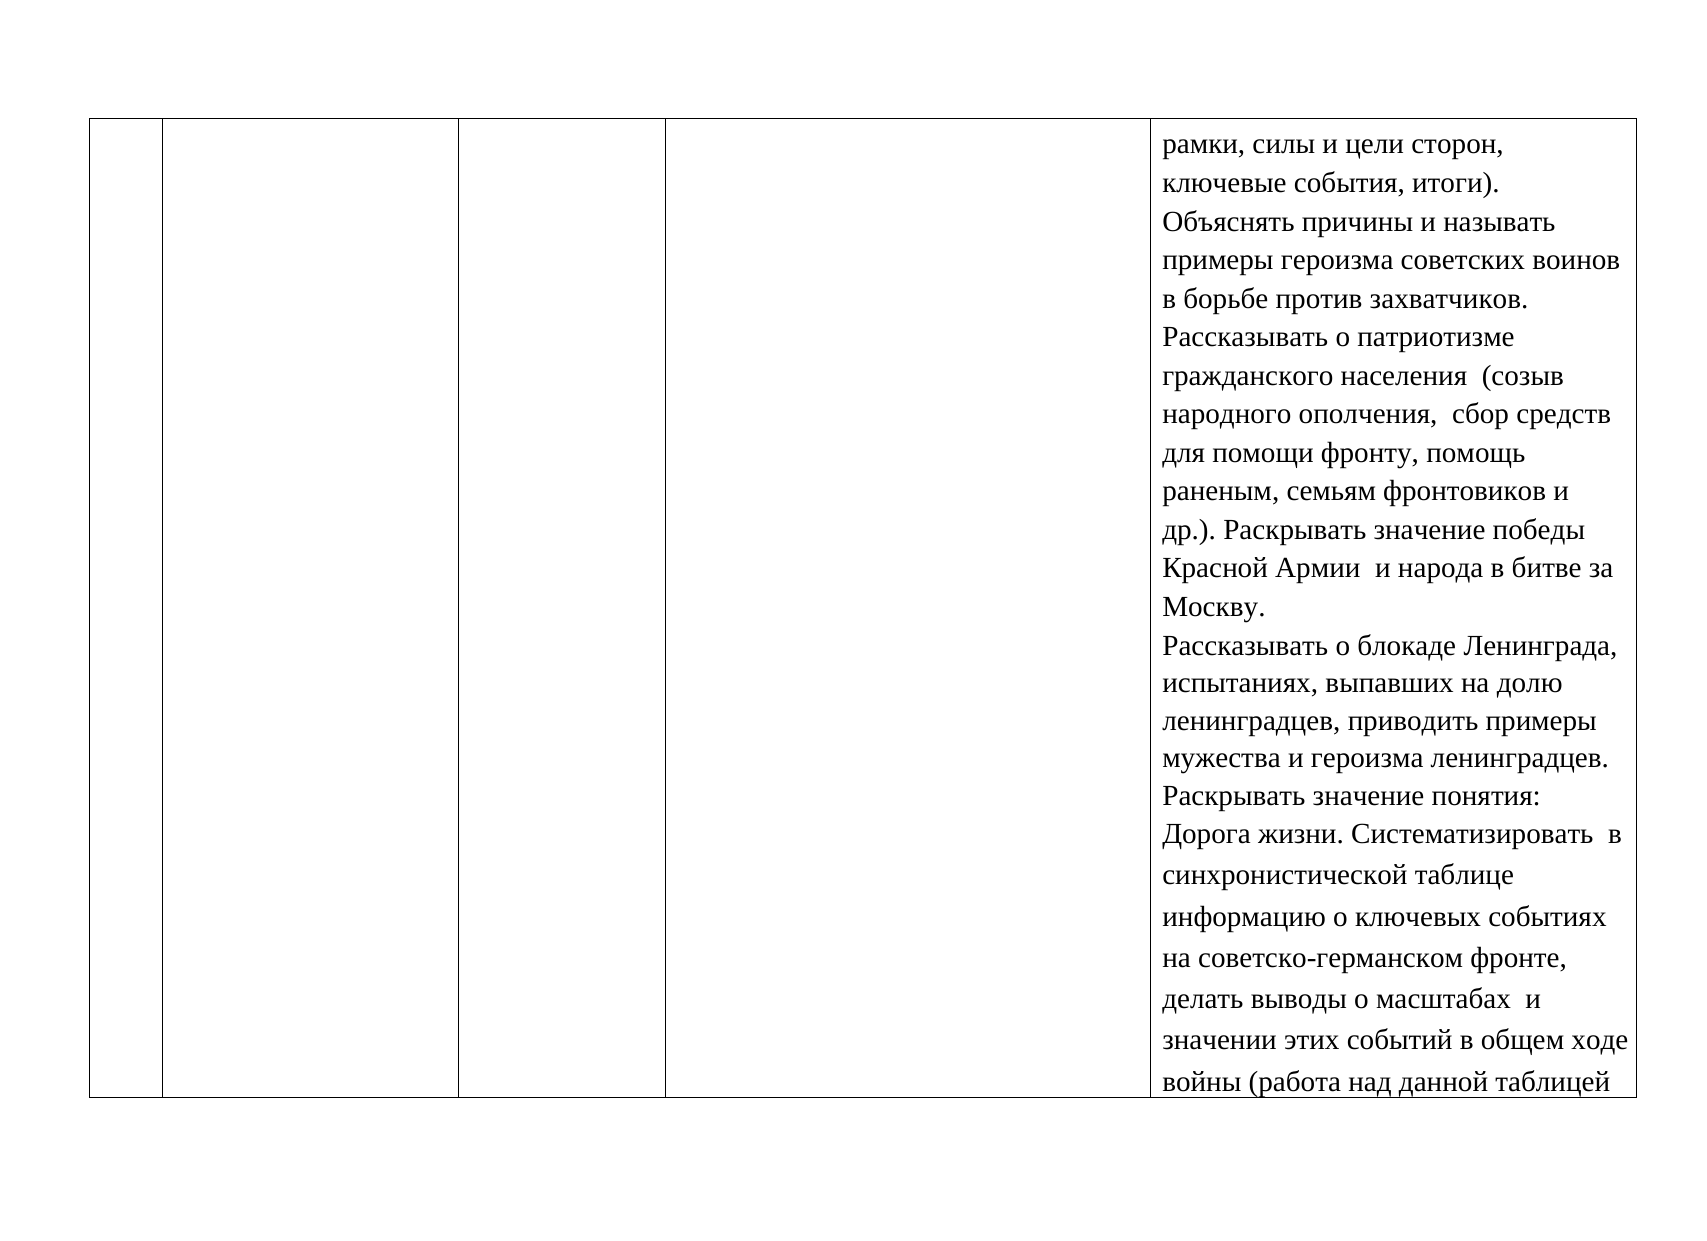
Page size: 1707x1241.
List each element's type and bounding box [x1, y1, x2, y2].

table_cell [459, 119, 665, 1097]
table_cell [90, 119, 162, 1097]
table_cell [666, 119, 1150, 1097]
table_cell [163, 119, 458, 1097]
table_cell [1151, 119, 1636, 1097]
